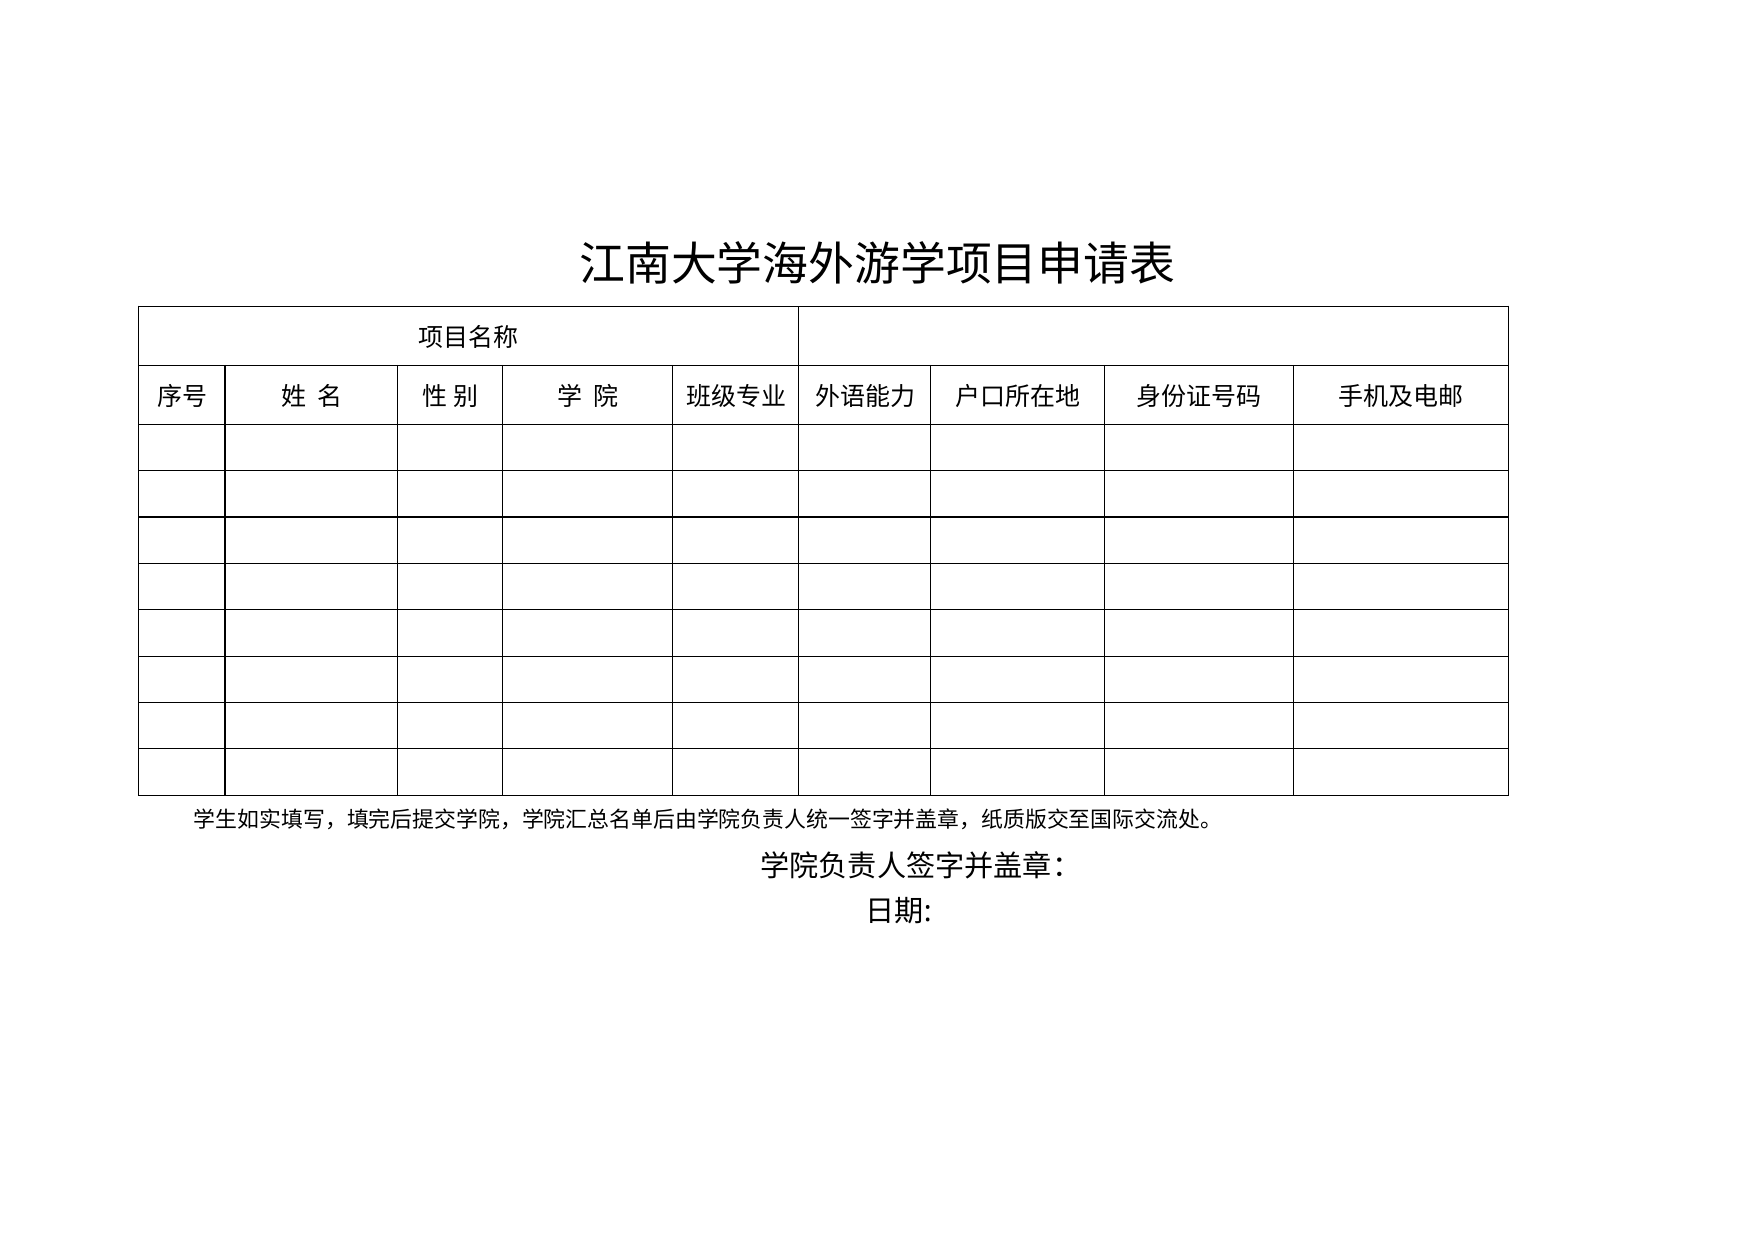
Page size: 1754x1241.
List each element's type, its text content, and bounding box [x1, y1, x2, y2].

table_cell [503, 657, 672, 702]
table_cell [398, 425, 502, 470]
table_cell [1105, 610, 1293, 656]
table_cell [139, 564, 224, 609]
table_cell [398, 471, 502, 516]
table_cell [398, 518, 502, 563]
table_cell [1105, 564, 1293, 609]
table_cell 身份证号码 [1105, 366, 1293, 424]
table_cell [1105, 703, 1293, 748]
table_cell [398, 749, 502, 794]
table_cell [1294, 471, 1508, 516]
table_cell [1294, 749, 1508, 794]
table_cell [139, 703, 224, 748]
table_cell [673, 610, 798, 656]
table_cell [139, 471, 224, 516]
table_cell [1105, 657, 1293, 702]
table_cell [799, 703, 930, 748]
table_cell [673, 703, 798, 748]
table_cell [1294, 703, 1508, 748]
table_cell 序号 [139, 366, 224, 424]
table_cell [139, 425, 224, 470]
table_header 项目名称 [139, 307, 798, 365]
table_header [799, 307, 1508, 365]
table_cell [799, 471, 930, 516]
text 学生如实填写，填完后提交学院，学院汇总名单后由学院负责人统一签字并盖章，纸质版交至国际交流处。 学院负责人签字并盖章： [150, 796, 1604, 886]
table_cell [931, 564, 1104, 609]
table_cell [503, 703, 672, 748]
table_cell [1294, 610, 1508, 656]
table_cell [139, 610, 224, 656]
table_cell [226, 518, 397, 563]
table_cell [503, 749, 672, 794]
table_cell [799, 518, 930, 563]
table_cell [503, 518, 672, 563]
table_cell [673, 657, 798, 702]
table_cell [1105, 425, 1293, 470]
table_cell 班级专业 [673, 366, 798, 424]
table_cell [799, 749, 930, 794]
table_cell [931, 518, 1104, 563]
table_cell 姓 名 [226, 366, 397, 424]
table_cell [673, 471, 798, 516]
table_cell [1105, 749, 1293, 794]
table_cell [503, 471, 672, 516]
table_cell [226, 425, 397, 470]
table_cell [931, 610, 1104, 656]
table_cell [1294, 564, 1508, 609]
table_cell 外语能力 [799, 366, 930, 424]
table_cell [1294, 657, 1508, 702]
table_cell [226, 657, 397, 702]
table_cell [1105, 471, 1293, 516]
table_cell [799, 425, 930, 470]
table_cell [503, 610, 672, 656]
table_cell [139, 749, 224, 794]
table_cell [931, 471, 1104, 516]
table_cell [673, 749, 798, 794]
table_cell [1294, 518, 1508, 563]
table_cell [226, 610, 397, 656]
table_cell [226, 749, 397, 794]
table_cell [398, 657, 502, 702]
table_cell [673, 518, 798, 563]
table_cell 户口所在地 [931, 366, 1104, 424]
table_cell [1294, 425, 1508, 470]
text 江南大学海外游学项目申请表 [150, 215, 1604, 306]
table_cell [226, 703, 397, 748]
table_cell [226, 471, 397, 516]
table_cell [139, 657, 224, 702]
table_cell [931, 425, 1104, 470]
table_cell [398, 564, 502, 609]
table_cell [1105, 518, 1293, 563]
table_cell [398, 610, 502, 656]
table_cell [673, 564, 798, 609]
table_cell [226, 564, 397, 609]
table_cell 性 别 [398, 366, 502, 424]
table_cell 学 院 [503, 366, 672, 424]
table_cell [398, 703, 502, 748]
table_cell [673, 425, 798, 470]
table_cell [799, 564, 930, 609]
table_cell [139, 518, 224, 563]
text 日期: [150, 886, 1604, 932]
table_cell 手机及电邮 [1294, 366, 1508, 424]
table_cell [503, 425, 672, 470]
table_cell [799, 657, 930, 702]
table_cell [931, 703, 1104, 748]
table_cell [799, 610, 930, 656]
table_cell [931, 657, 1104, 702]
table_cell [931, 749, 1104, 794]
table_cell [503, 564, 672, 609]
